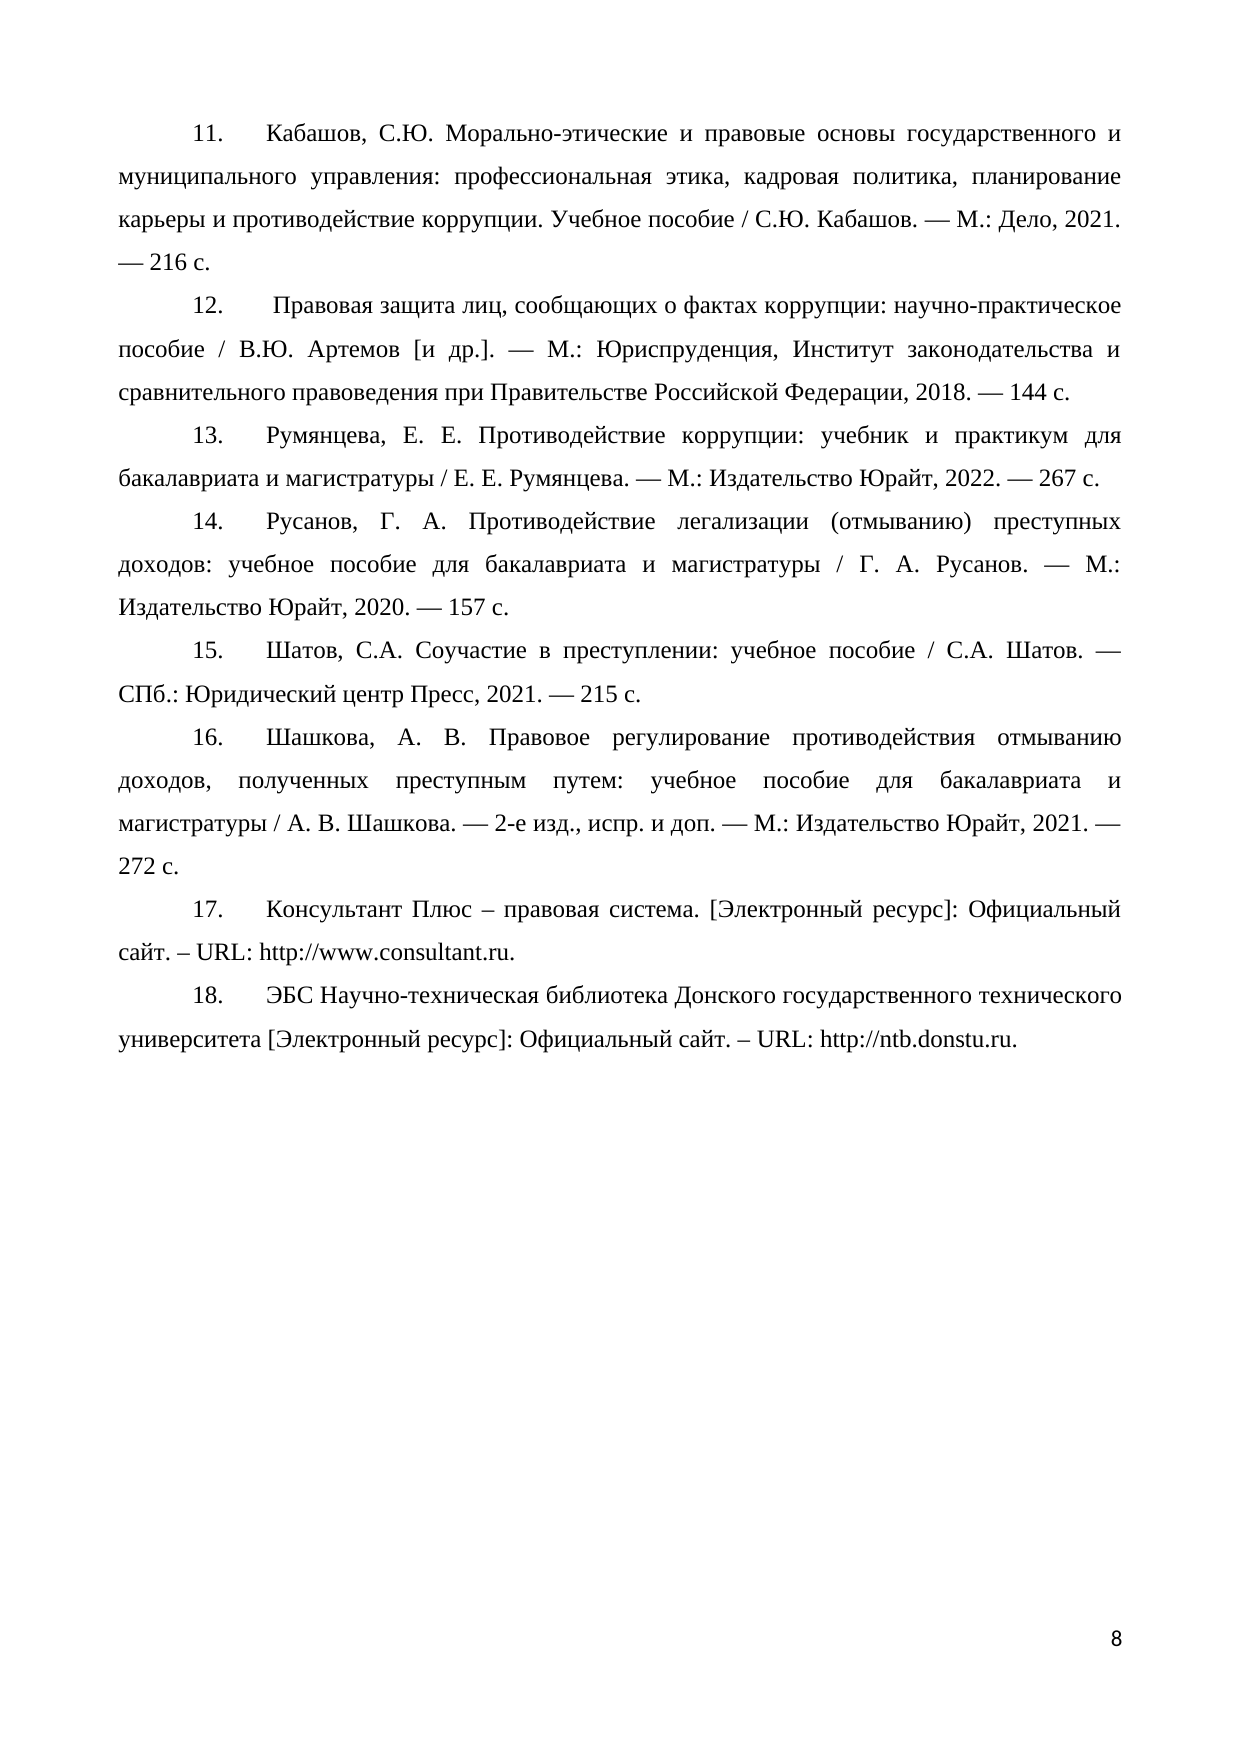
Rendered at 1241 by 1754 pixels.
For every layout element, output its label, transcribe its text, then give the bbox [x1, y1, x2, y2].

list Шашкова, А. В. Правовое регулирование противодействия отмыванию доходов, полученных преступным путем: учебное пособие для бакалавриата и магистратуры / А. В. Шашкова. — 2-е изд., испр. и доп. — М.: Издательство Юрайт, 2021. — 272 с. [118, 722, 1122, 880]
list Русанов, Г. А. Противодействие легализации (отмыванию) преступных доходов: учебное пособие для бакалавриата и магистратуры / Г. А. Русанов. — М.: Издательство Юрайт, 2020. — 157 с. [118, 506, 1122, 621]
list Шатов, С.А. Соучастие в преступлении: учебное пособие / С.А. Шатов. — СПб.: Юридический центр Пресс, 2021. — 215 c. [118, 636, 1122, 707]
list Правовая защита лиц, сообщающих о фактах коррупции: научно-практическое пособие / В.Ю. Артемов [и др.]. — М.: Юриспруденция, Институт законодательства и сравнительного правоведения при Правительстве Российской Федерации, 2018. — 144 c. [118, 291, 1122, 406]
list Кабашов, С.Ю. Морально-этические и правовые основы государственного и муниципального управления: профессиональная этика, кадровая политика, планирование карьеры и противодействие коррупции. Учебное пособие / С.Ю. Кабашов. — М.: Дело, 2021. — 216 c. [118, 118, 1122, 276]
list Консультант Плюс – правовая система. [Электронный ресурс]: Официальный сайт. – URL: http://www.consultant.ru. [118, 894, 1122, 966]
list ЭБС Научно-техническая библиотека Донского государственного технического университета [Электронный ресурс]: Официальный сайт. – URL: http://ntb.donstu.ru. [118, 981, 1122, 1052]
list Румянцева, Е. Е. Противодействие коррупции: учебник и практикум для бакалавриата и магистратуры / Е. Е. Румянцева. — М.: Издательство Юрайт, 2022. — 267 с. [118, 420, 1122, 492]
